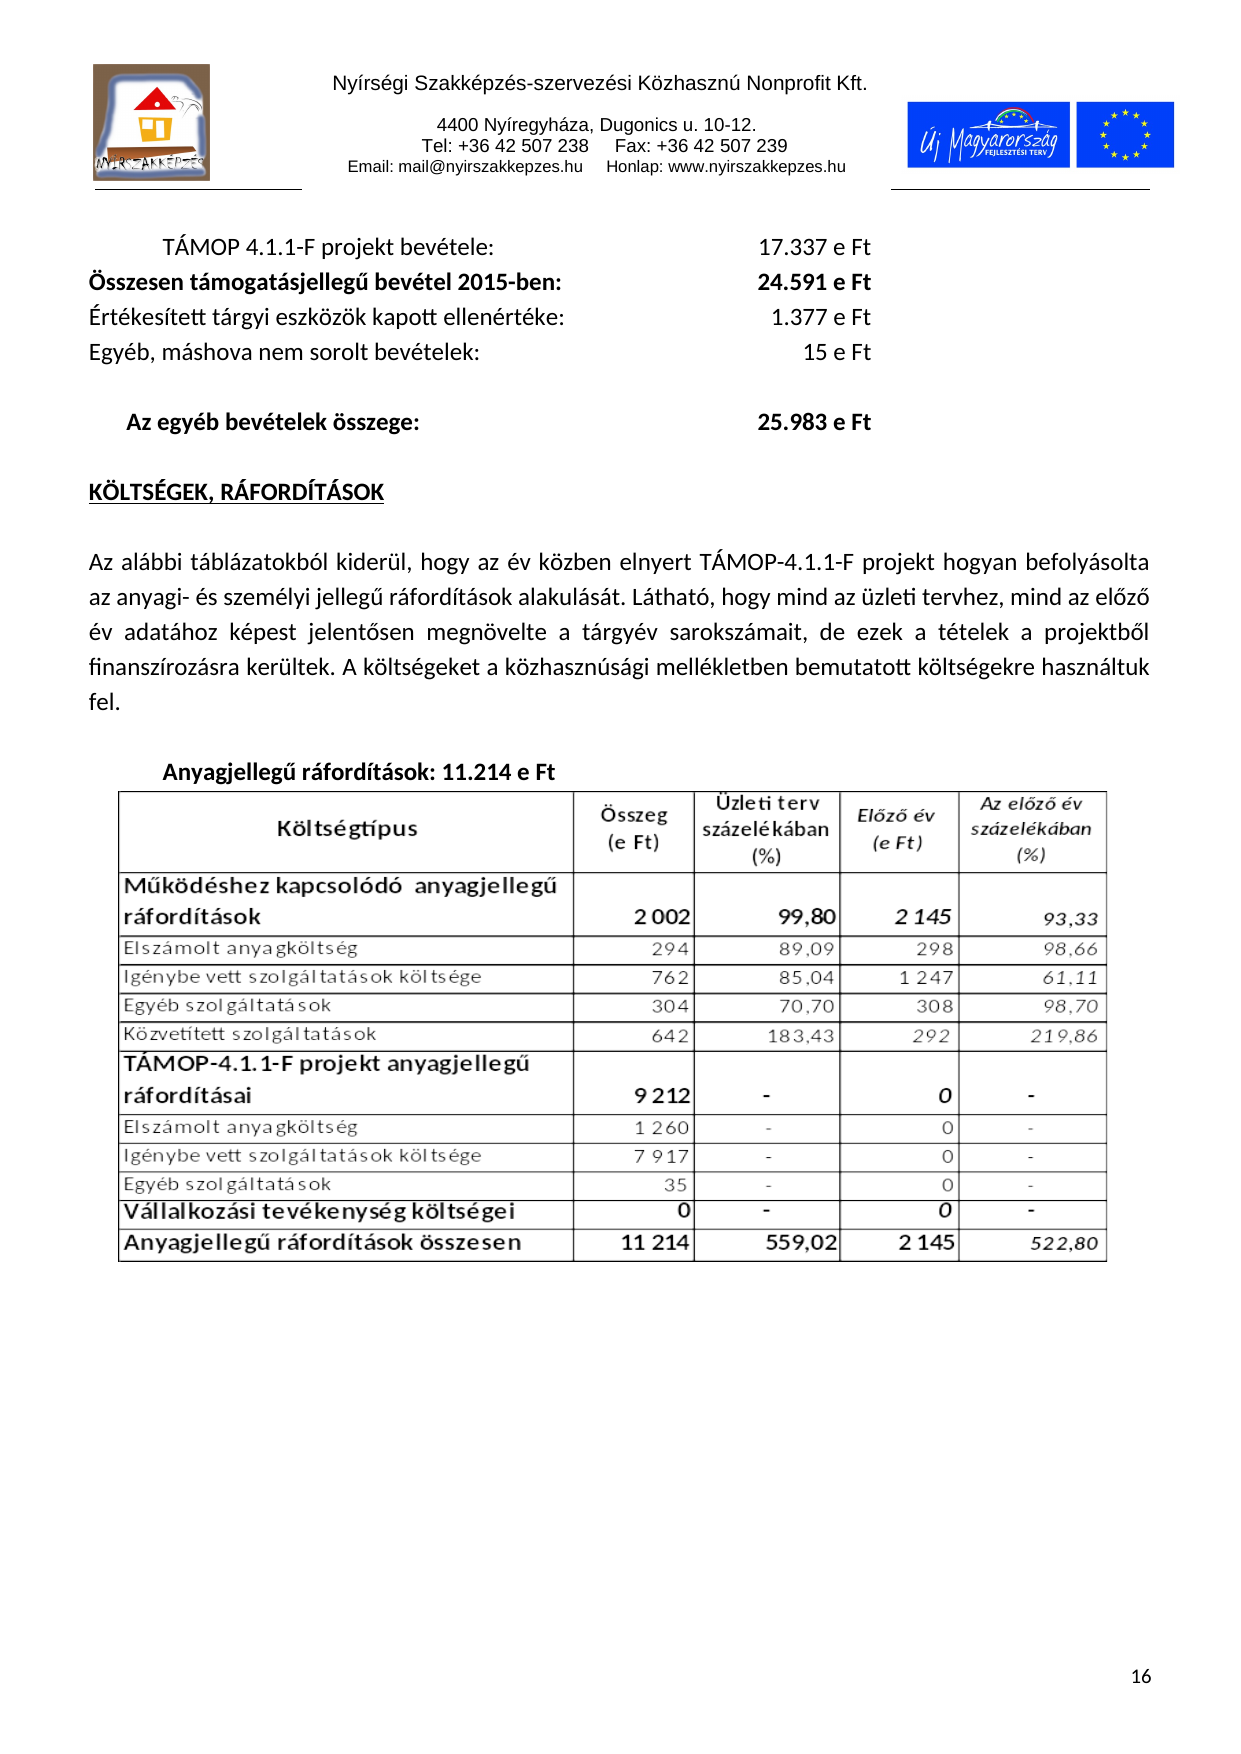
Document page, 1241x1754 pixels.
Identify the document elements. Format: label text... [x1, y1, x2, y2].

text Az alábbi táblázatokból kiderül, hogy az év közben elnyert TÁMOP-4.1.1-F projekt hogyan befolyásolta az anyagi- és személyi jellegű ráfordítások alakulását. Látható, hogy mind az üzleti tervhez, mind az előző év adatához képest jelentősen megnövelte a tárgyév sarokszámait, de ezek a tételek a projektből finanszírozásra kerültek. A költségeket a közhasznúsági mellékletben bemutatott költségekre használtuk fel. [89, 547, 1152, 717]
text KÖLTSÉGEK, RÁFORDÍTÁSOK [89, 477, 1152, 507]
text Értékesített tárgyi eszközök kapott ellenértéke: 1.377 e Ft [89, 302, 1152, 332]
text Összesen támogatásjellegű bevétel 2015-ben: 24.591 e Ft [89, 267, 1152, 297]
text Az egyéb bevételek összege: 25.983 e Ft [126, 407, 1152, 437]
text Egyéb, máshova nem sorolt bevételek: 15 e Ft [89, 337, 1152, 367]
picture [93, 64, 210, 181]
text Anyagjellegű ráfordítások: 11.214 e Ft [89, 757, 1152, 787]
text TÁMOP 4.1.1-F projekt bevétele: 17.337 e Ft [89, 232, 1152, 262]
picture [901, 95, 1180, 174]
